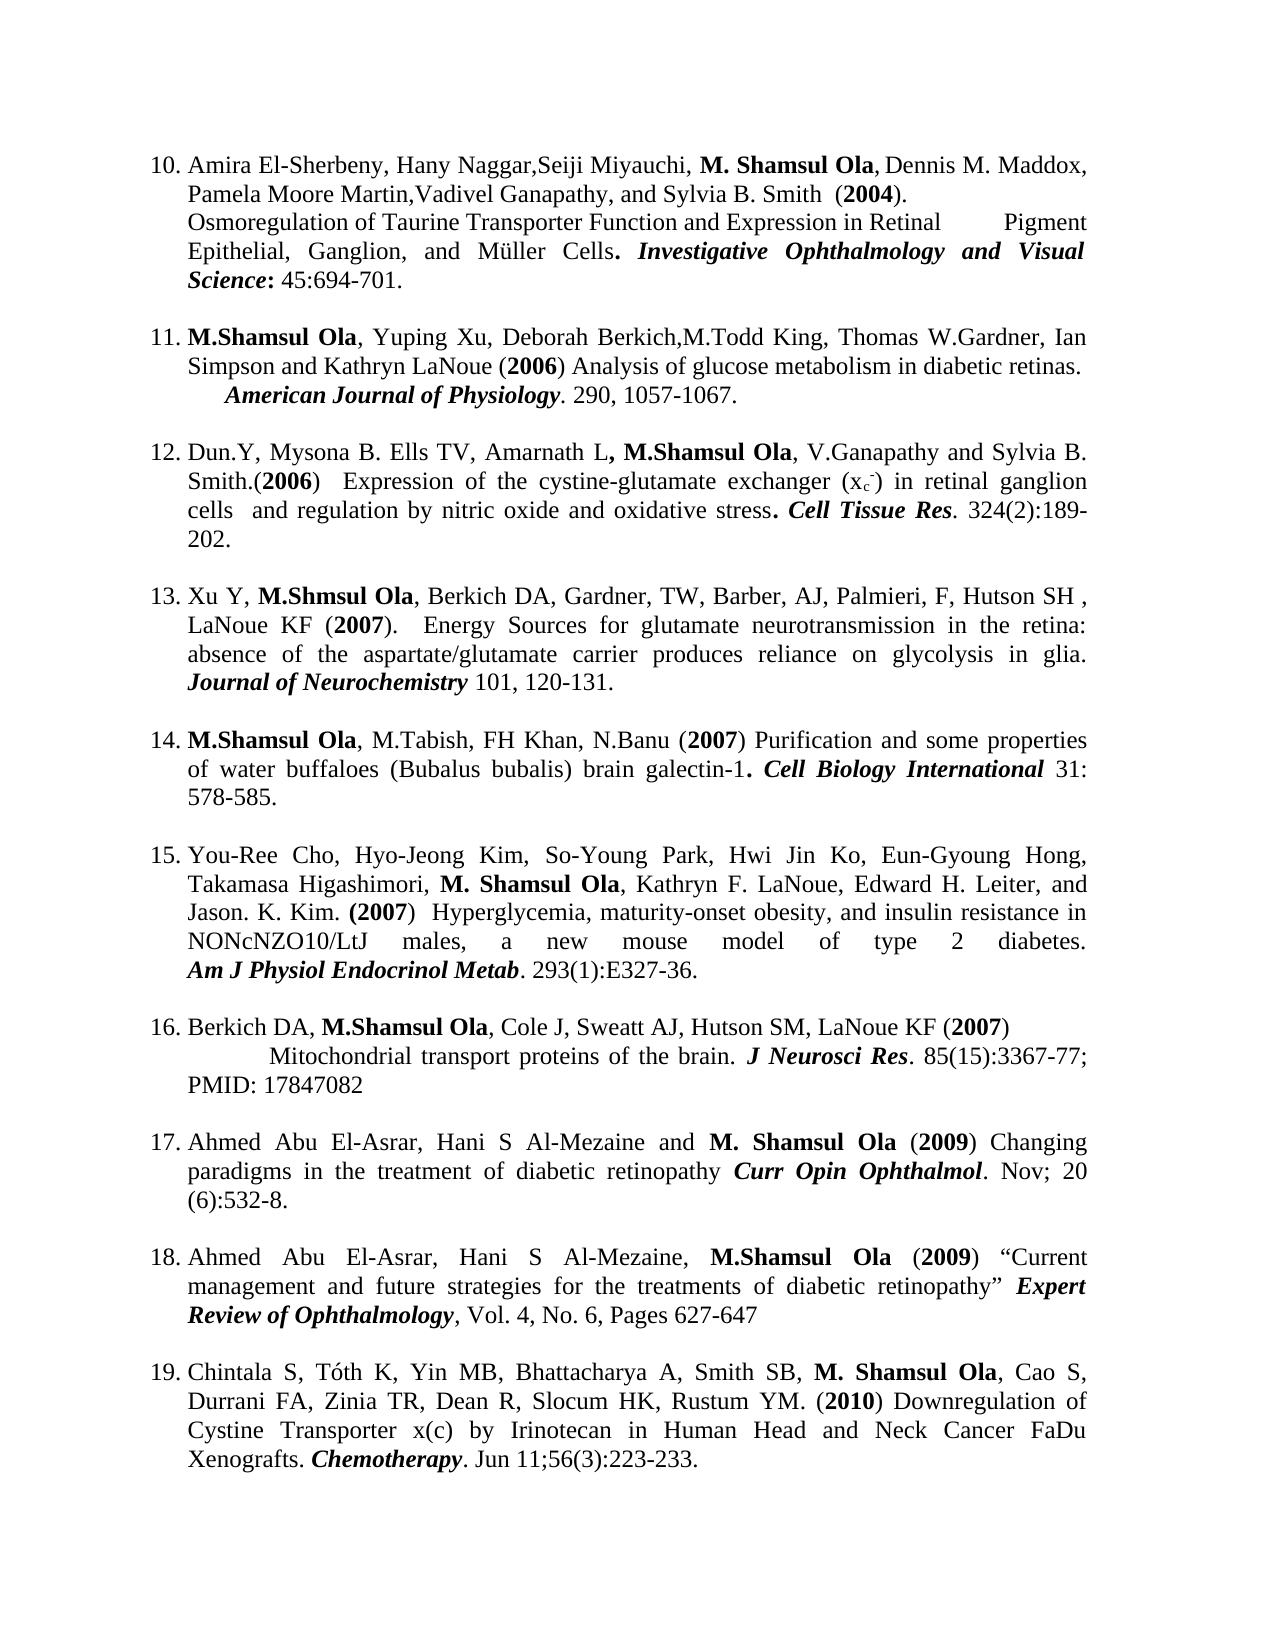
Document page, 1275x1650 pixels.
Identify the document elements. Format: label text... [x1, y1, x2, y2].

list You-Ree Cho, Hyo-Jeong Kim, So-Young Park, Hwi Jin Ko, Eun-Gyoung Hong, Takamasa Higashimori, M. Shamsul Ola, Kathryn F. LaNoue, Edward H. Leiter, and Jason. K. Kim. (2007) Hyperglycemia, maturity-onset obesity, and insulin resistance in NONcNZO10/LtJ males, a new mouse model of type 2 diabetes. Am J Physiol Endocrinol Metab. 293(1):E327-36. [150, 840, 1087, 984]
list Chintala S, Tóth K, Yin MB, Bhattacharya A, Smith SB, M. Shamsul Ola, Cao S, Durrani FA, Zinia TR, Dean R, Slocum HK, Rustum YM. (2010) Downregulation of Cystine Transporter x(c) by Irinotecan in Human Head and Neck Cancer FaDu Xenografts. Chemotherapy. Jun 11;56(3):223-233. [150, 1357, 1087, 1472]
subtitle Osmoregulation of Taurine Transporter Function and Expression in Retinal Pigment Epithelial, Ganglion, and Müller Cells. Investigative Ophthalmology and Visual Science: 45:694-701. [150, 207, 1087, 294]
list M.Shamsul Ola, Yuping Xu, Deborah Berkich,M.Todd King, Thomas W.Gardner, Ian Simpson and Kathryn LaNoue (2006) Analysis of glucose metabolism in diabetic retinas. [150, 322, 1087, 380]
list Berkich DA, M.Shamsul Ola, Cole J, Sweatt AJ, Hutson SM, LaNoue KF (2007) [150, 1012, 1087, 1041]
list Amira El-Sherbeny, Hany Naggar,Seiji Miyauchi, M. Shamsul Ola, Dennis M. Maddox, Pamela Moore Martin,Vadivel Ganapathy, and Sylvia B. Smith (2004). [150, 150, 1087, 207]
list M.Shamsul Ola, M.Tabish, FH Khan, N.Banu (2007) Purification and some properties of water buffaloes (Bubalus bubalis) brain galectin-1. Cell Biology International 31: 578-585. [150, 725, 1087, 811]
list Dun.Y, Mysona B. Ells TV, Amarnath L, M.Shamsul Ola, V.Ganapathy and Sylvia B. Smith.(2006) Expression of the cystine-glutamate exchanger (xc-) in retinal ganglion cells and regulation by nitric oxide and oxidative stress. Cell Tissue Res. 324(2):189-202. [150, 437, 1087, 552]
list Ahmed Abu El-Asrar, Hani S Al-Mezaine and M. Shamsul Ola (2009) Changing paradigms in the treatment of diabetic retinopathy Curr Opin Ophthalmol. Nov; 20 (6):532-8. [150, 1127, 1087, 1214]
list Xu Y, M.Shmsul Ola, Berkich DA, Gardner, TW, Barber, AJ, Palmieri, F, Hutson SH , LaNoue KF (2007). Energy Sources for glutamate neurotransmission in the retina: absence of the aspartate/glutamate carrier produces reliance on glycolysis in glia. Journal of Neurochemistry 101, 120-131. [150, 581, 1087, 696]
list Ahmed Abu El-Asrar, Hani S Al-Mezaine, M.Shamsul Ola (2009) “Current management and future strategies for the treatments of diabetic retinopathy” Expert Review of Ophthalmology, Vol. 4, No. 6, Pages 627-647 [150, 1242, 1087, 1329]
text Mitochondrial transport proteins of the brain. J Neurosci Res. 85(15):3367-77; PMID: 17847082 [150, 1041, 1087, 1099]
text American Journal of Physiology. 290, 1057-1067. [150, 380, 1087, 409]
